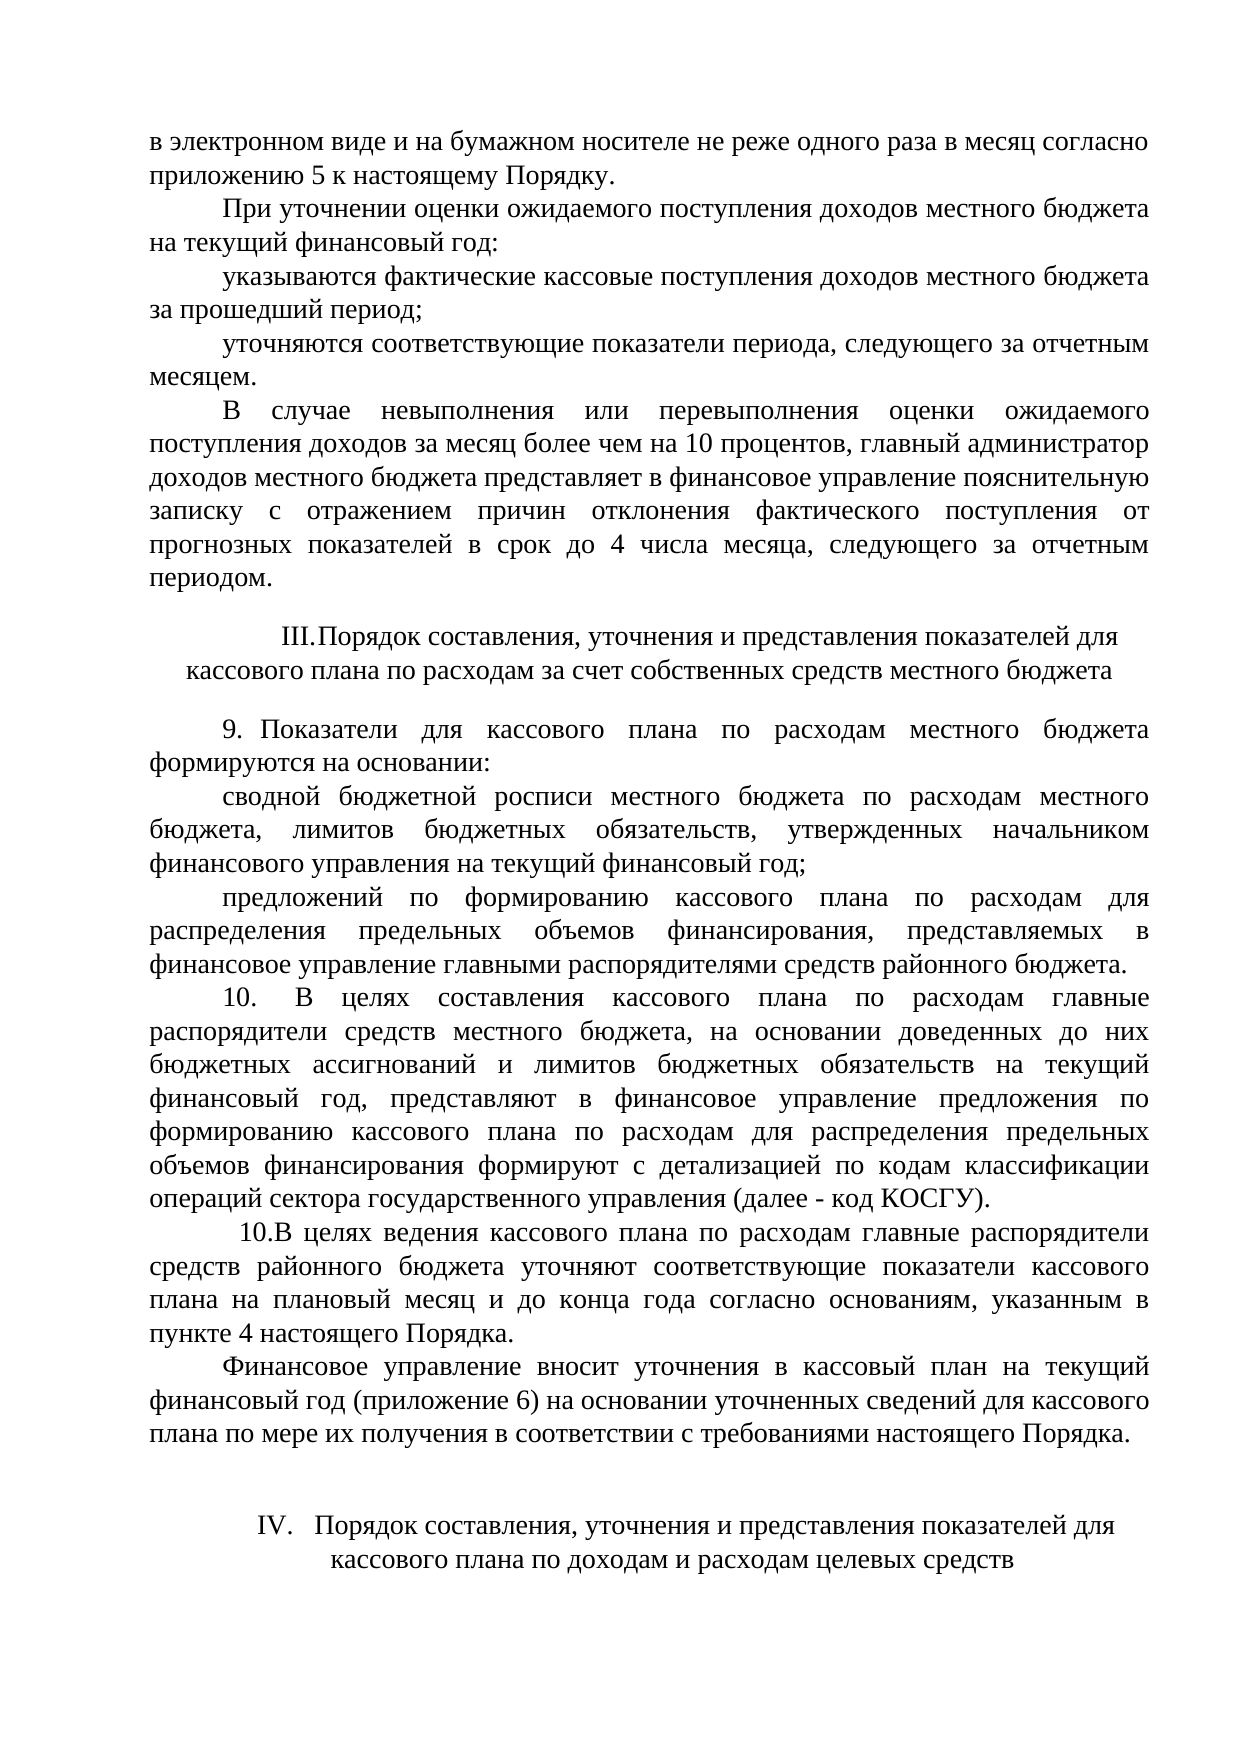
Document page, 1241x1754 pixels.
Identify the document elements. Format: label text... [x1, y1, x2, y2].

text 10.В целях ведения кассового плана по расходам главные распорядители средств районного бюджета уточняют соответствующие показатели кассового плана на плановый месяц и до конца года согласно основаниям, указанным в пункте 4 настоящего Порядка. [149, 1214, 1151, 1349]
text указываются фактические кассовые поступления доходов местного бюджета за прошедший период; [149, 258, 1151, 325]
text предложений по формированию кассового плана по расходам для распределения предельных объемов финансирования, представляемых в финансовое управление главными распорядителями средств районного бюджета. [149, 879, 1151, 980]
list В целях составления кассового плана по расходам главные распорядители средств местного бюджета, на основании доведенных до них бюджетных ассигнований и лимитов бюджетных обязательств на текущий финансовый год, представляют в финансовое управление предложения по формированию кассового плана по расходам для распределения предельных объемов финансирования формируют с детализацией по кодам классификации операций сектора государственного управления (далее - код КОСГУ). [149, 980, 1151, 1214]
text сводной бюджетной росписи местного бюджета по расходам местного бюджета, лимитов бюджетных обязательств, утвержденных начальником финансового управления на текущий финансовый год; [149, 778, 1151, 879]
text Финансовое управление вносит уточнения в кассовый план на текущий финансовый год (приложение 6) на основании уточненных сведений для кассового плана по мере их получения в соответствии с требованиями настоящего Порядка. [149, 1349, 1151, 1449]
text В случае невыполнения или перевыполнения оценки ожидаемого поступления доходов за месяц более чем на 10 процентов, главный администратор доходов местного бюджета представляет в финансовое управление пояснительную записку с отражением причин отклонения фактического поступления от прогнозных показателей в срок до 4 числа месяца, следующего за отчетным периодом. [149, 392, 1151, 593]
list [149, 124, 1151, 191]
list Порядок составления, уточнения и представления показателей для кассового плана по доходам и расходам целевых средств [222, 1507, 1124, 1575]
list Показатели для кассового плана по расходам местного бюджета формируются на основании: [149, 711, 1151, 778]
list Порядок составления, уточнения и представления показателей для кассового плана по расходам за счет собственных средств местного бюджета [149, 618, 1151, 686]
text При уточнении оценки ожидаемого поступления доходов местного бюджета на текущий финансовый год: [149, 191, 1151, 258]
text уточняются соответствующие показатели периода, следующего за отчетным месяцем. [149, 325, 1151, 392]
